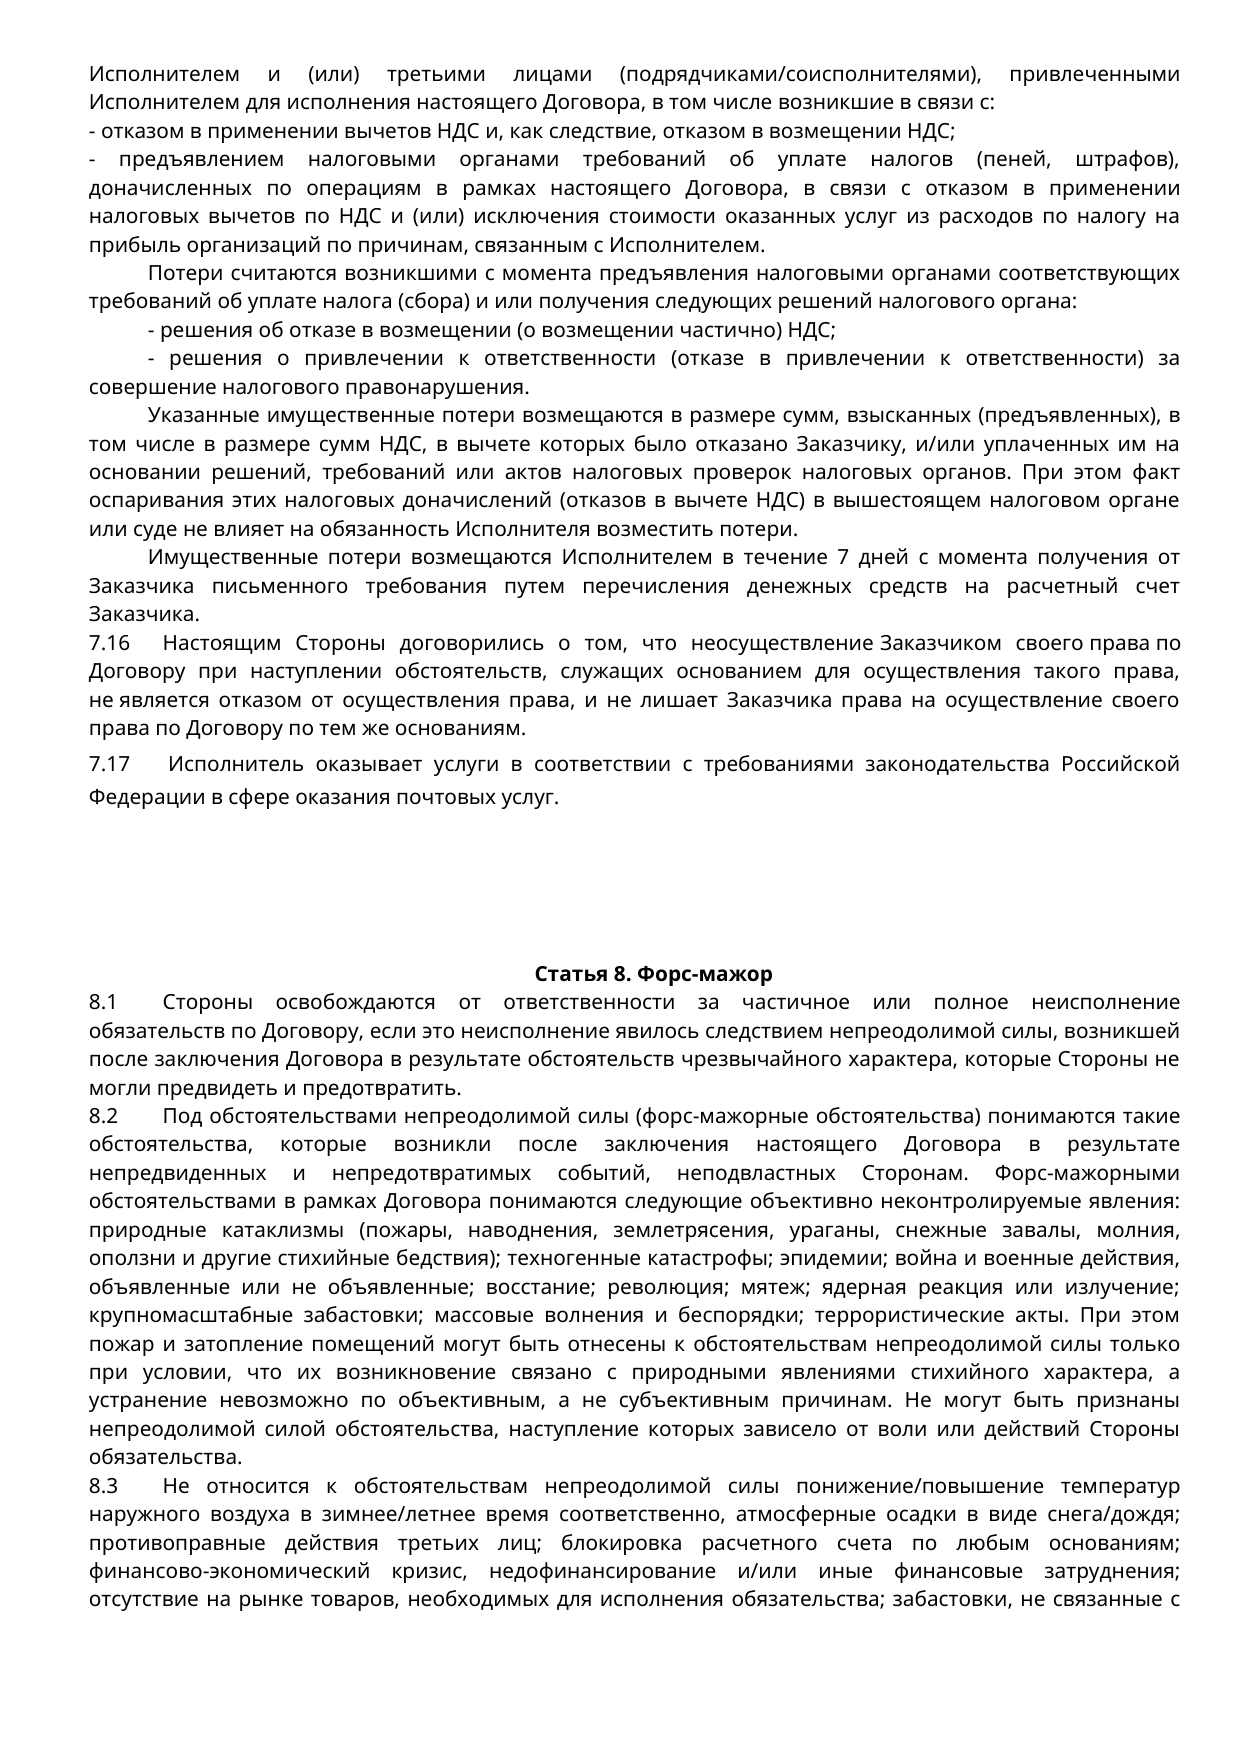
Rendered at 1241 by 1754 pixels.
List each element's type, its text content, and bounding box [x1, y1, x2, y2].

text - решения о привлечении к ответственности (отказе в привлечении к ответственности) за совершение налогового правонарушения. [89, 343, 1181, 400]
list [89, 1471, 1181, 1613]
list Исполнитель оказывает услуги в соответствии с требованиями законодательства Российской Федерации в сфере оказания почтовых услуг. [89, 749, 1181, 810]
text - отказом в применении вычетов НДС и, как следствие, отказом в возмещении НДС; [89, 116, 1181, 144]
text Имущественные потери возмещаются Исполнителем в течение 7 дней с момента получения от Заказчика письменного требования путем перечисления денежных средств на расчетный счет Заказчика. [89, 542, 1181, 628]
list Под обстоятельствами непреодолимой силы (форс-мажорные обстоятельства) понимаются такие обстоятельства, которые возникли после заключения настоящего Договора в результате непредвиденных и непредотвратимых событий, неподвластных Сторонам. Форс-мажорными обстоятельствами в рамках Договора понимаются следующие объективно неконтролируемые явления: природные катаклизмы (пожары, наводнения, землетрясения, ураганы, снежные завалы, молния, оползни и другие стихийные бедствия); техногенные катастрофы; эпидемии; война и военные действия, объявленные или не объявленные; восстание; революция; мятеж; ядерная реакция или излучение; крупномасштабные забастовки; массовые волнения и беспорядки; террористические акты. При этом пожар и затопление помещений могут быть отнесены к обстоятельствам непреодолимой силы только при условии, что их возникновение связано с природными явлениями стихийного характера, а устранение невозможно по объективным, а не субъективным причинам. Не могут быть признаны непреодолимой силой обстоятельства, наступление которых зависело от воли или действий Стороны обязательства. [89, 1101, 1181, 1471]
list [89, 59, 1181, 116]
text - решения об отказе в возмещении (о возмещении частично) НДС; [89, 315, 1181, 343]
text Статья 8. Форс-мажор [126, 959, 1181, 987]
text - предъявлением налоговыми органами требований об уплате налогов (пеней, штрафов), доначисленных по операциям в рамках настоящего Договора, в связи с отказом в применении налоговых вычетов по НДС и (или) исключения стоимости оказанных услуг из расходов по налогу на прибыль организаций по причинам, связанным с Исполнителем. [89, 144, 1181, 258]
text Указанные имущественные потери возмещаются в размере сумм, взысканных (предъявленных), в том числе в размере сумм НДС, в вычете которых было отказано Заказчику, и/или уплаченных им на основании решений, требований или актов налоговых проверок налоговых органов. При этом факт оспаривания этих налоговых доначислений (отказов в вычете НДС) в вышестоящем налоговом органе или суде не влияет на обязанность Исполнителя возместить потери. [89, 400, 1181, 542]
list Настоящим Стороны договорились о том, что неосуществление Заказчиком своего права по Договору при наступлении обстоятельств, служащих основанием для осуществления такого права, не является отказом от осуществления права, и не лишает Заказчика права на осуществление своего права по Договору по тем же основаниям. [89, 628, 1181, 742]
list Стороны освобождаются от ответственности за частичное или полное неисполнение обязательств по Договору, если это неисполнение явилось следствием непреодолимой силы, возникшей после заключения Договора в результате обстоятельств чрезвычайного характера, которые Стороны не могли предвидеть и предотвратить. [89, 987, 1181, 1101]
text Потери считаются возникшими с момента предъявления налоговыми органами соответствующих требований об уплате налога (сбора) и или получения следующих решений налогового органа: [89, 258, 1181, 315]
